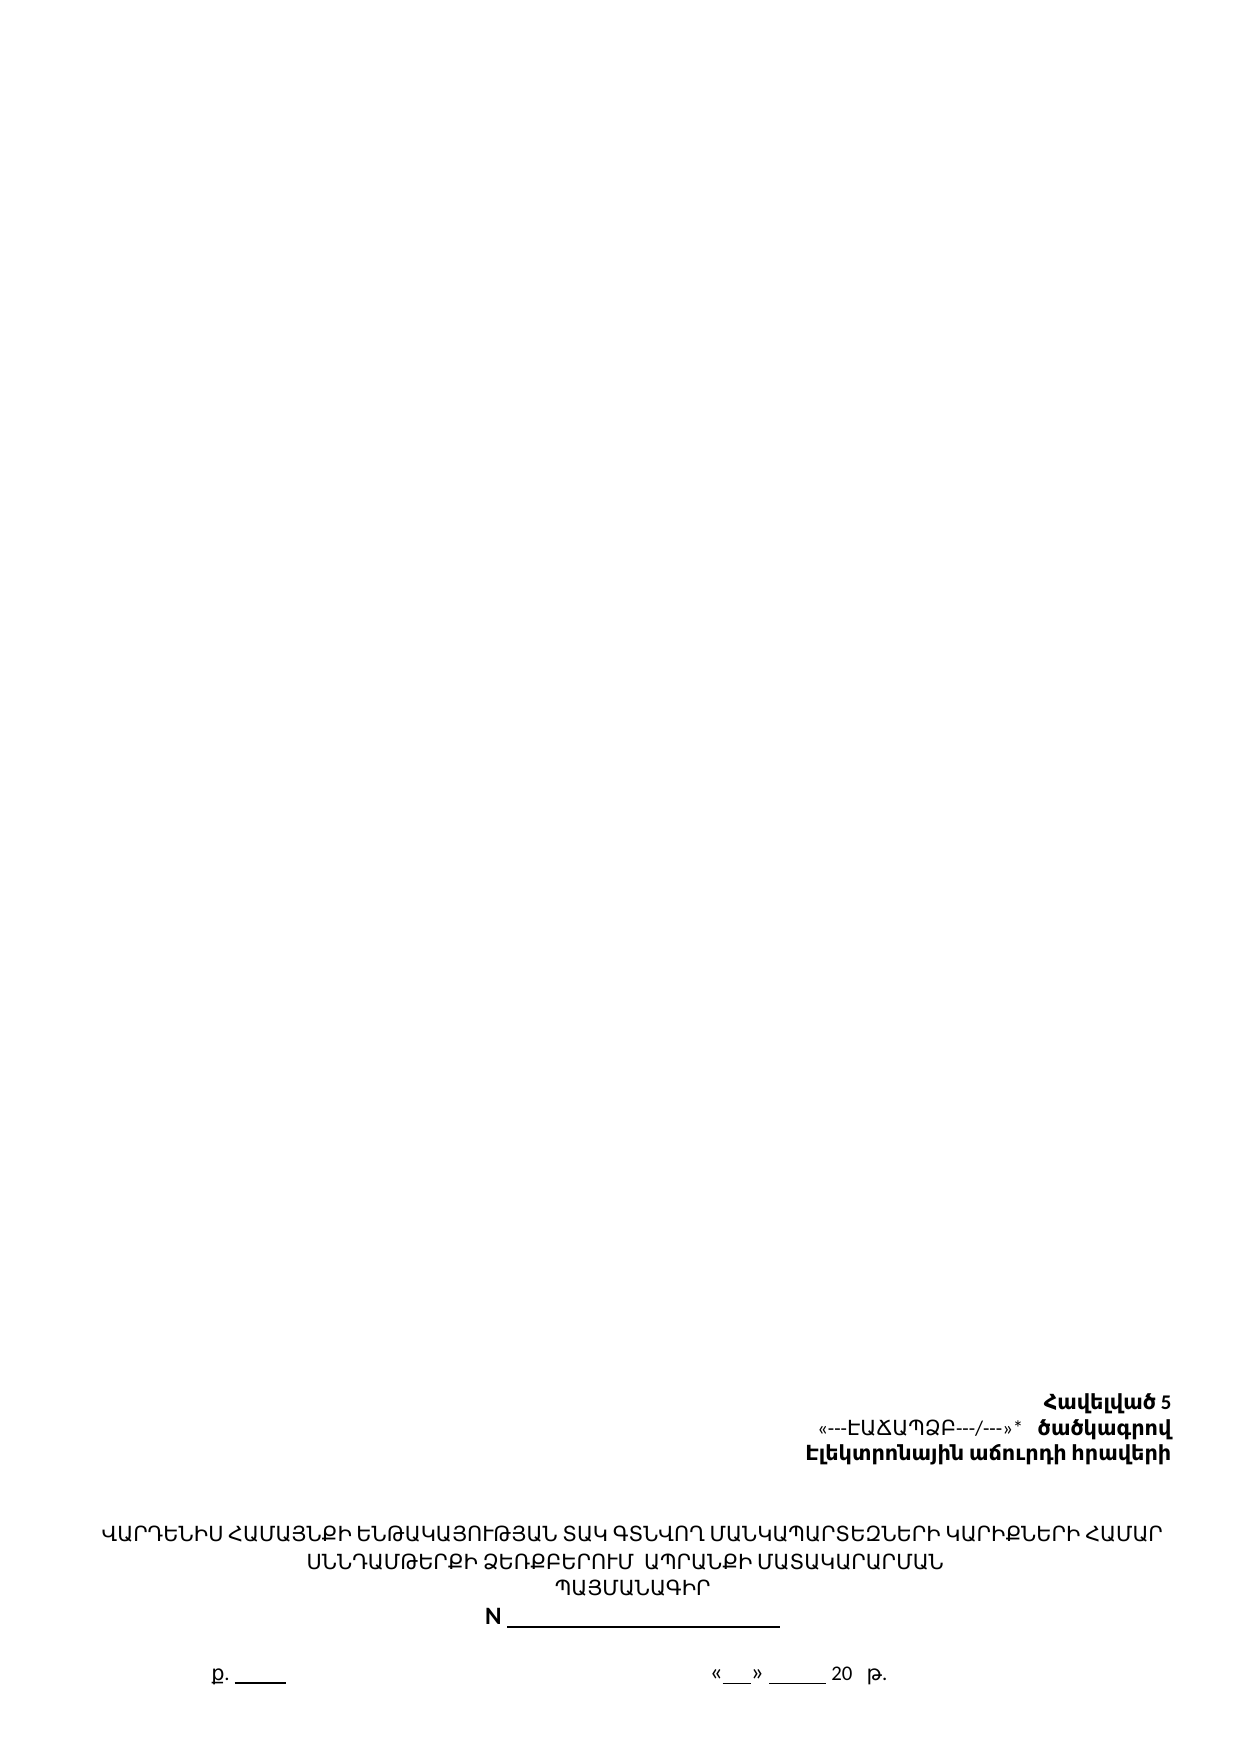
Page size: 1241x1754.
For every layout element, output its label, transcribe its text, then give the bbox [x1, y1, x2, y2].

text N [79, 1601, 1171, 1631]
text Հավելված 5 [94, 1389, 1171, 1415]
text ՊԱՅՄԱՆԱԳԻՐ [79, 1575, 1171, 1601]
text ք. « » 20 թ. [94, 1656, 1171, 1687]
text ՎԱՐԴԵՆԻՍ ՀԱՄԱՅՆՔԻ ԵՆԹԱԿԱՅՈՒԹՅԱՆ ՏԱԿ ԳՏՆՎՈՂ ՄԱՆԿԱՊԱՐՏԵԶՆԵՐԻ ԿԱՐԻՔՆԵՐԻ ՀԱՄԱՐ ՍՆՆԴԱՄԹԵՐՔԻ ՁԵՌՔԲԵՐՈՒՄ ԱՊՐԱՆՔԻ ՄԱՏԱԿԱՐԱՐՄԱՆ [79, 1522, 1171, 1575]
text «---ԷԱՃԱՊՁԲ---/---»* ծածկագրով [94, 1415, 1171, 1440]
text Էլեկտրոնային աճուրդի հրավերի [94, 1440, 1171, 1466]
